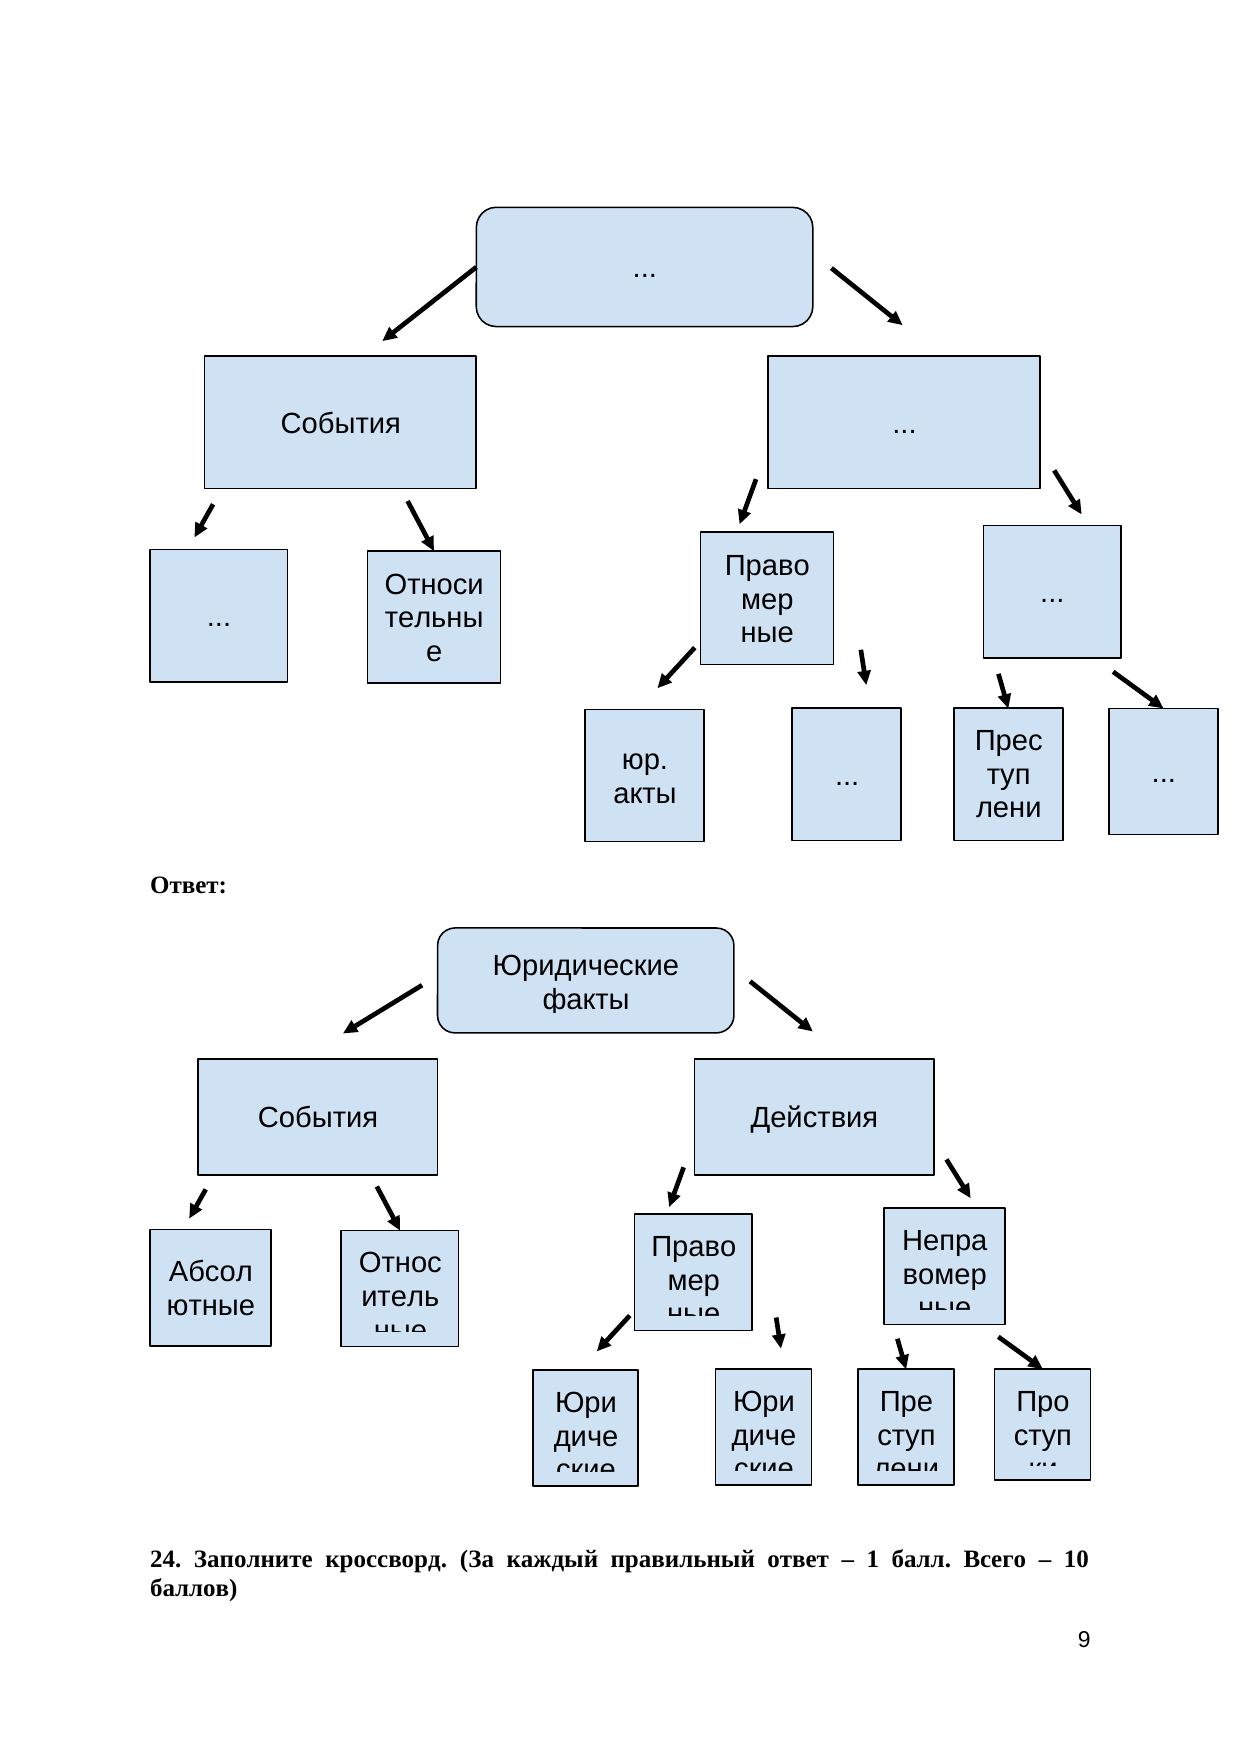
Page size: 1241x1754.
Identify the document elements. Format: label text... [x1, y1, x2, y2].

text 24. Заполните кроссворд. (За каждый правильный ответ – 1 балл. Всего – 10 баллов) [150, 1544, 1090, 1601]
text Ответ: [150, 871, 1090, 899]
